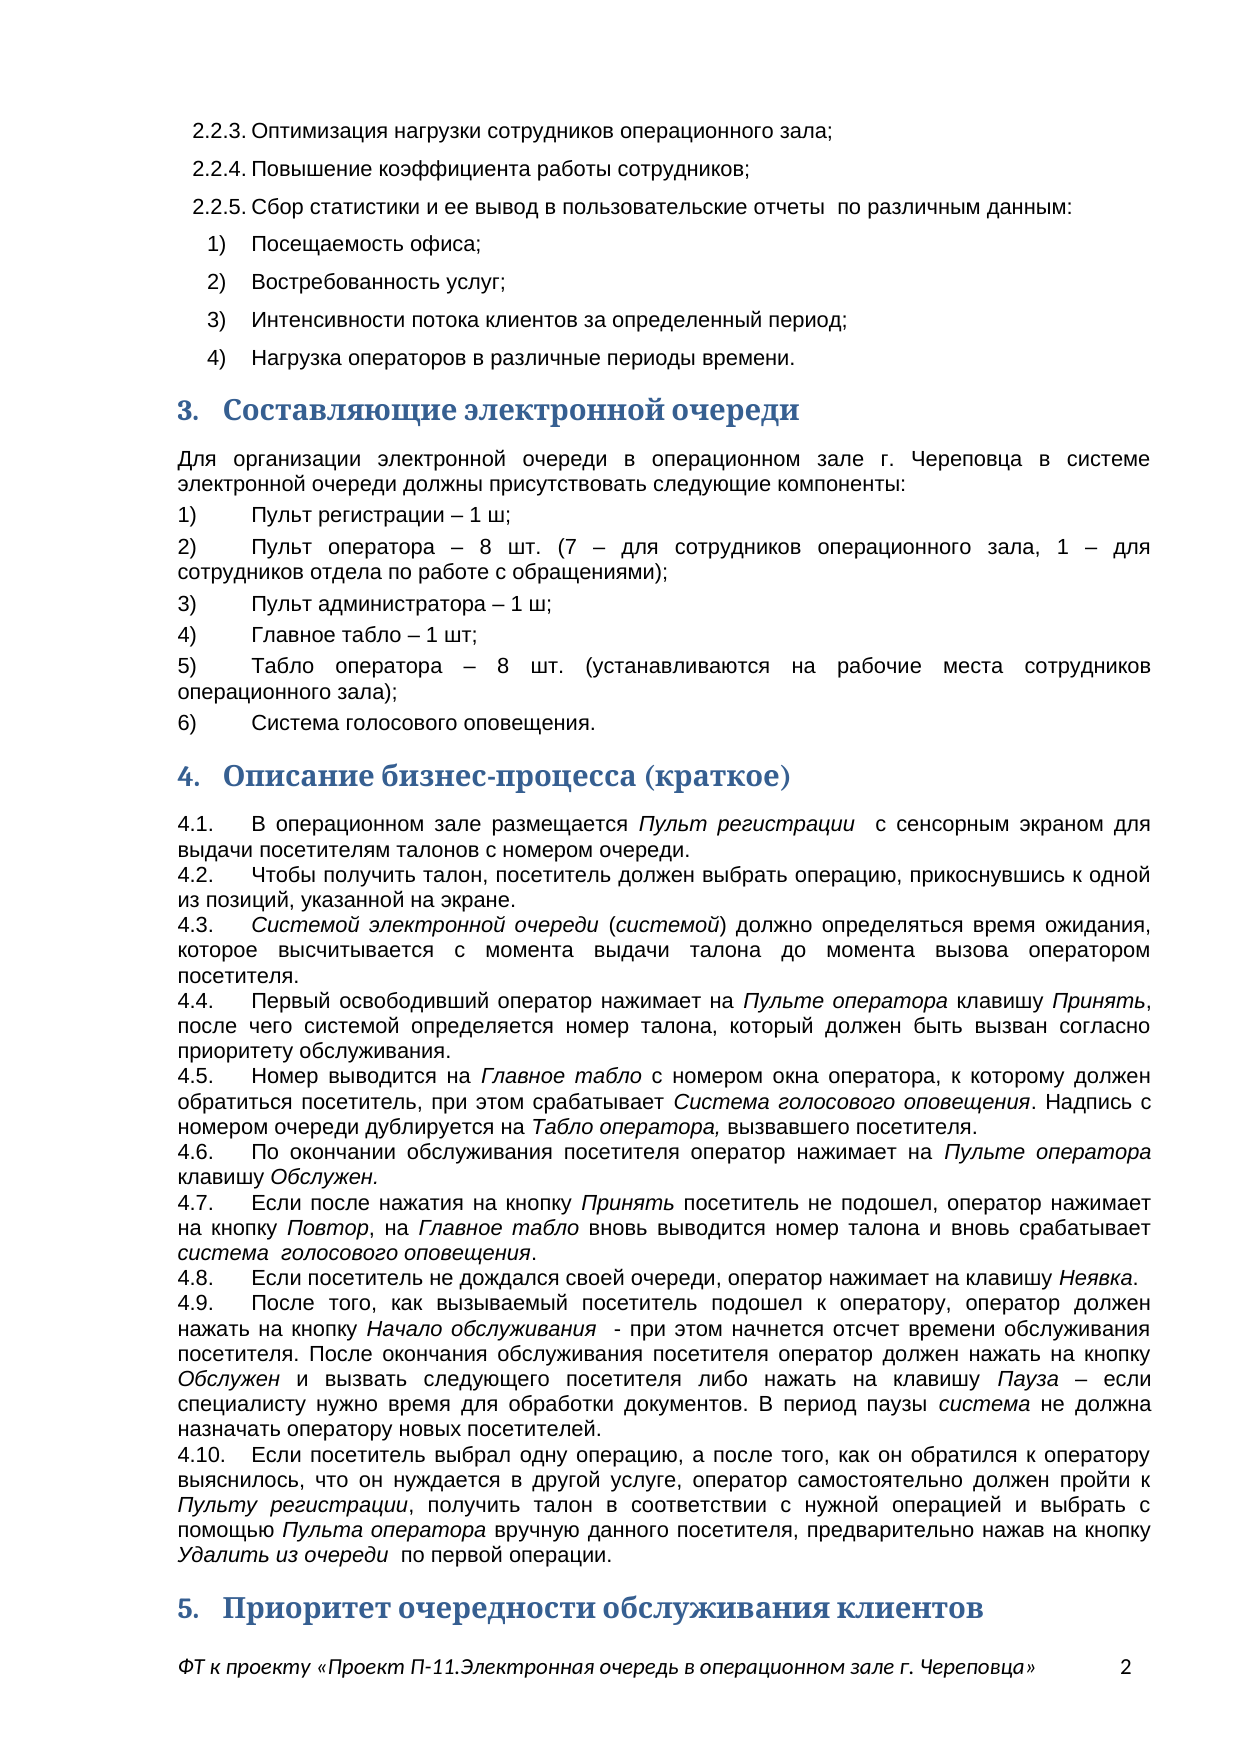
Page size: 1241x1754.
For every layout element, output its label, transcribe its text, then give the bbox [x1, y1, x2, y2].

list Пульт администратора – 1 ш; [177, 590, 1152, 616]
list По окончании обслуживания посетителя оператор нажимает на Пульте оператора клавишу Обслужен. [177, 1139, 1152, 1189]
list Система голосового оповещения. [177, 710, 1152, 735]
list Оптимизация нагрузки сотрудников операционного зала; [177, 118, 1152, 143]
list После того, как вызываемый посетитель подошел к оператору, оператор должен нажать на кнопку Начало обслуживания - при этом начнется отсчет времени обслуживания посетителя. После окончания обслуживания посетителя оператор должен нажать на кнопку Обслужен и вызвать следующего посетителя либо нажать на клавишу Пауза – если специалисту нужно время для обработки документов. В период паузы система не должна назначать оператору новых посетителей. [177, 1290, 1152, 1441]
list В операционном зале размещается Пульт регистрации с сенсорным экраном для выдачи посетителям талонов с номером очереди. [177, 811, 1152, 862]
list Нагрузка операторов в различные периоды времени. [207, 344, 1152, 369]
list Востребованность услуг; [207, 269, 1152, 294]
list Если посетитель выбрал одну операцию, а после того, как он обратился к оператору выяснилось, что он нуждается в другой услуге, оператор самостоятельно должен пройти к Пульту регистрации, получить талон в соответствии с нужной операцией и выбрать с помощью Пульта оператора вручную данного посетителя, предварительно нажав на кнопку Удалить из очереди по первой операции. [177, 1441, 1152, 1567]
subtitle Описание бизнес-процесса (краткое) [177, 760, 1152, 794]
list Пульт оператора – 8 шт. (7 – для сотрудников операционного зала, 1 – для сотрудников отдела по работе с обращениями); [177, 534, 1152, 584]
list Интенсивности потока клиентов за определенный период; [207, 307, 1152, 332]
subtitle Приоритет очередности обслуживания клиентов [177, 1592, 1152, 1626]
list Системой электронной очереди (системой) должно определяться время ожидания, которое высчитывается с момента выдачи талона до момента вызова оператором посетителя. [177, 912, 1152, 988]
list Табло оператора – 8 шт. (устанавливаются на рабочие места сотрудников операционного зала); [177, 653, 1152, 704]
list Номер выводится на Главное табло с номером окна оператора, к которому должен обратиться посетитель, при этом срабатывает Система голосового оповещения. Надпись с номером очереди дублируется на Табло оператора, вызвавшего посетителя. [177, 1063, 1152, 1139]
list Сбор статистики и ее вывод в пользовательские отчеты по различным данным: [177, 193, 1152, 219]
list Главное табло – 1 шт; [177, 622, 1152, 647]
list Посещаемость офиса; [207, 231, 1152, 256]
subtitle Составляющие электронной очереди [177, 394, 1152, 428]
list Чтобы получить талон, посетитель должен выбрать операцию, прикоснувшись к одной из позиций, указанной на экране. [177, 862, 1152, 912]
list Если посетитель не дождался своей очереди, оператор нажимает на клавишу Неявка. [177, 1265, 1152, 1290]
list Если после нажатия на кнопку Принять посетитель не подошел, оператор нажимает на кнопку Повтор, на Главное табло вновь выводится номер талона и вновь срабатывает система голосового оповещения. [177, 1189, 1152, 1265]
list Повышение коэффициента работы сотрудников; [177, 156, 1152, 181]
list Пульт регистрации – 1 ш; [177, 502, 1152, 527]
text Для организации электронной очереди в операционном зале г. Череповца в системе электронной очереди должны присутствовать следующие компоненты: [177, 446, 1152, 496]
list Первый освободивший оператор нажимает на Пульте оператора клавишу Принять, после чего системой определяется номер талона, который должен быть вызван согласно приоритету обслуживания. [177, 988, 1152, 1063]
